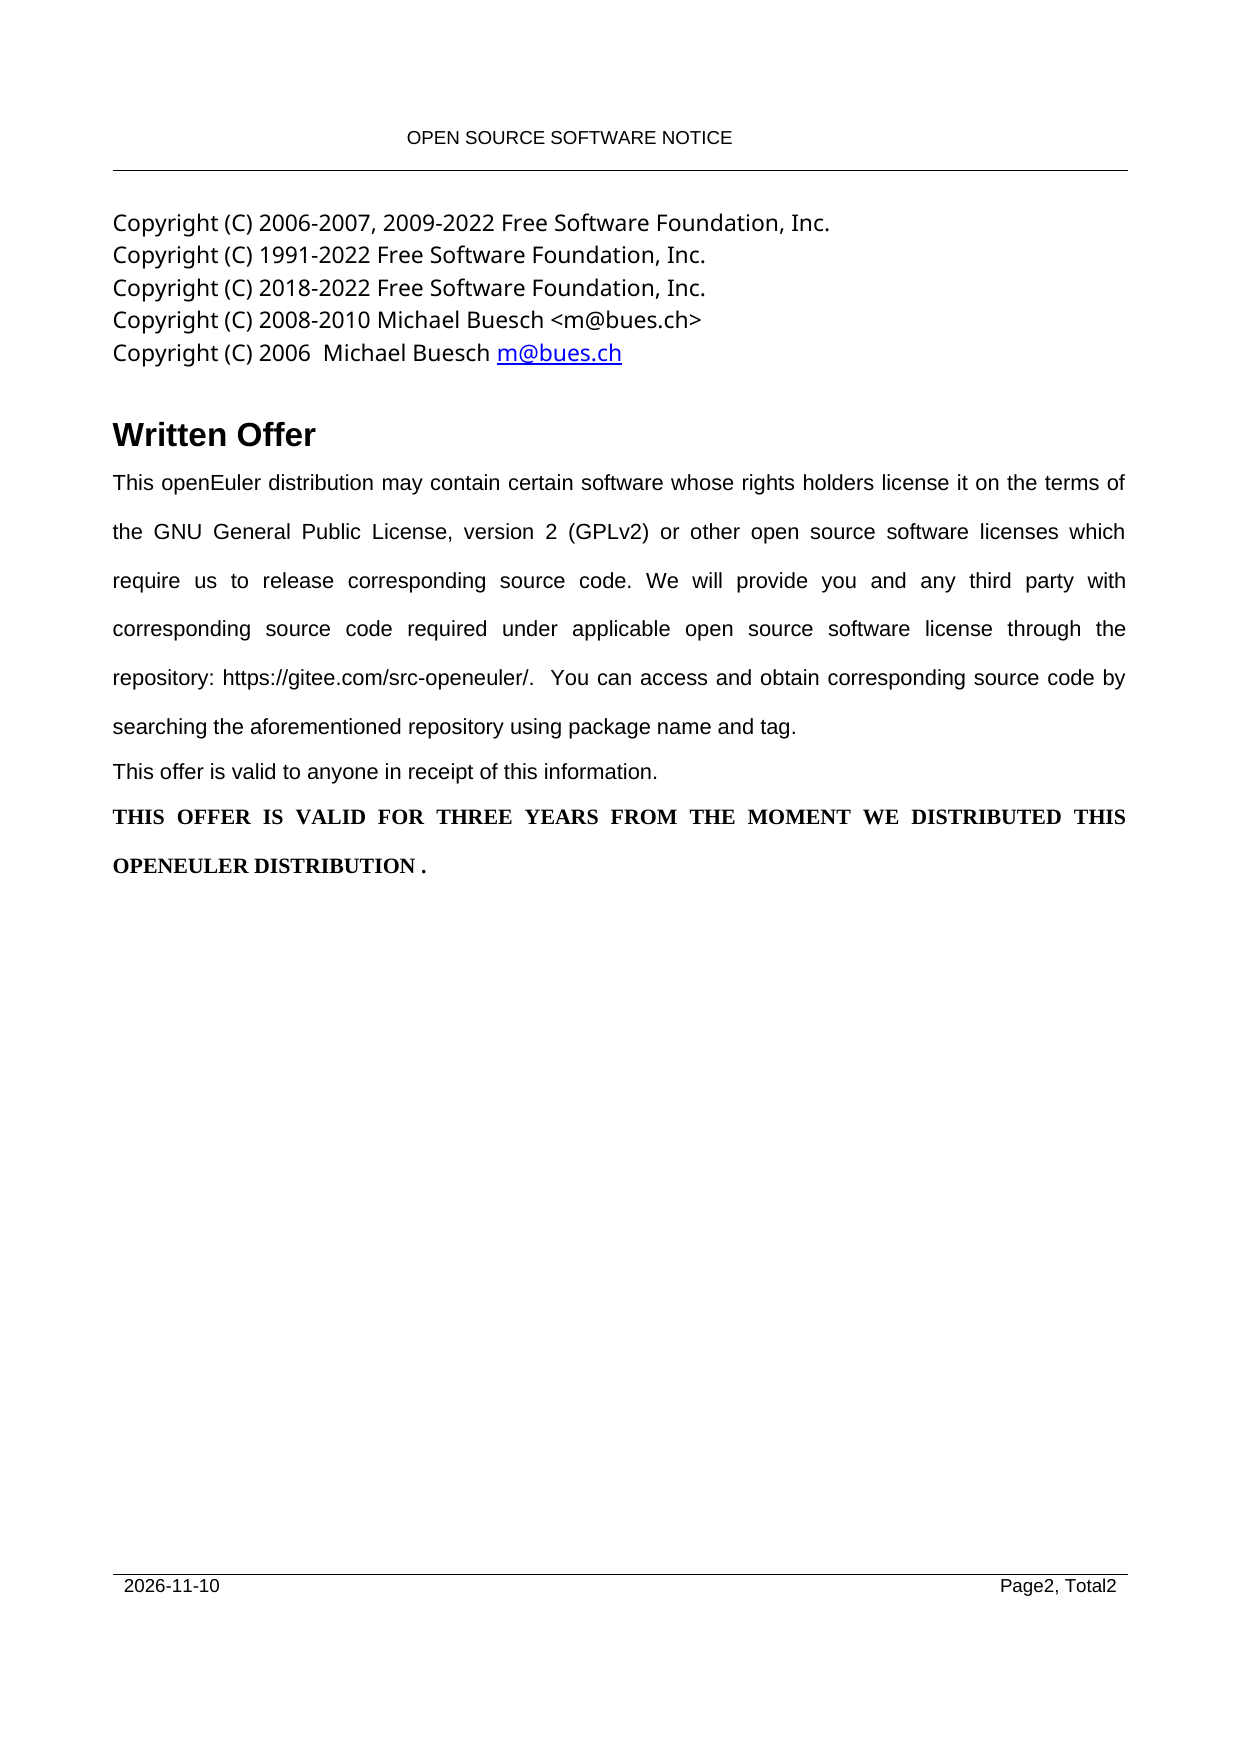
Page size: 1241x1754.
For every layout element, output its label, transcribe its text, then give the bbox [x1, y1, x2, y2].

text Copyright (C) 2008-2010 Michael Buesch <m@bues.ch> [112, 304, 1128, 336]
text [112, 206, 1128, 304]
text This offer is valid to anyone in receipt of this information. [112, 755, 1128, 788]
text Written Offer [112, 401, 1128, 466]
text Copyright (C) 2006 Michael Buesch m@bues.ch [112, 336, 1128, 369]
text THIS OFFER IS VALID FOR THREE YEARS FROM THE MOMENT WE DISTRIBUTED THIS OPENEULER DISTRIBUTION . [112, 800, 1128, 882]
text This openEuler distribution may contain certain software whose rights holders license it on the terms of the GNU General Public License, version 2 (GPLv2) or other open source software licenses which require us to release corresponding source code. We will provide you and any third party with corresponding source code required under applicable open source software license through the repository: https://gitee.com/src-openeuler/. You can access and obtain corresponding source code by searching the aforementioned repository using package name and tag. [112, 466, 1128, 743]
